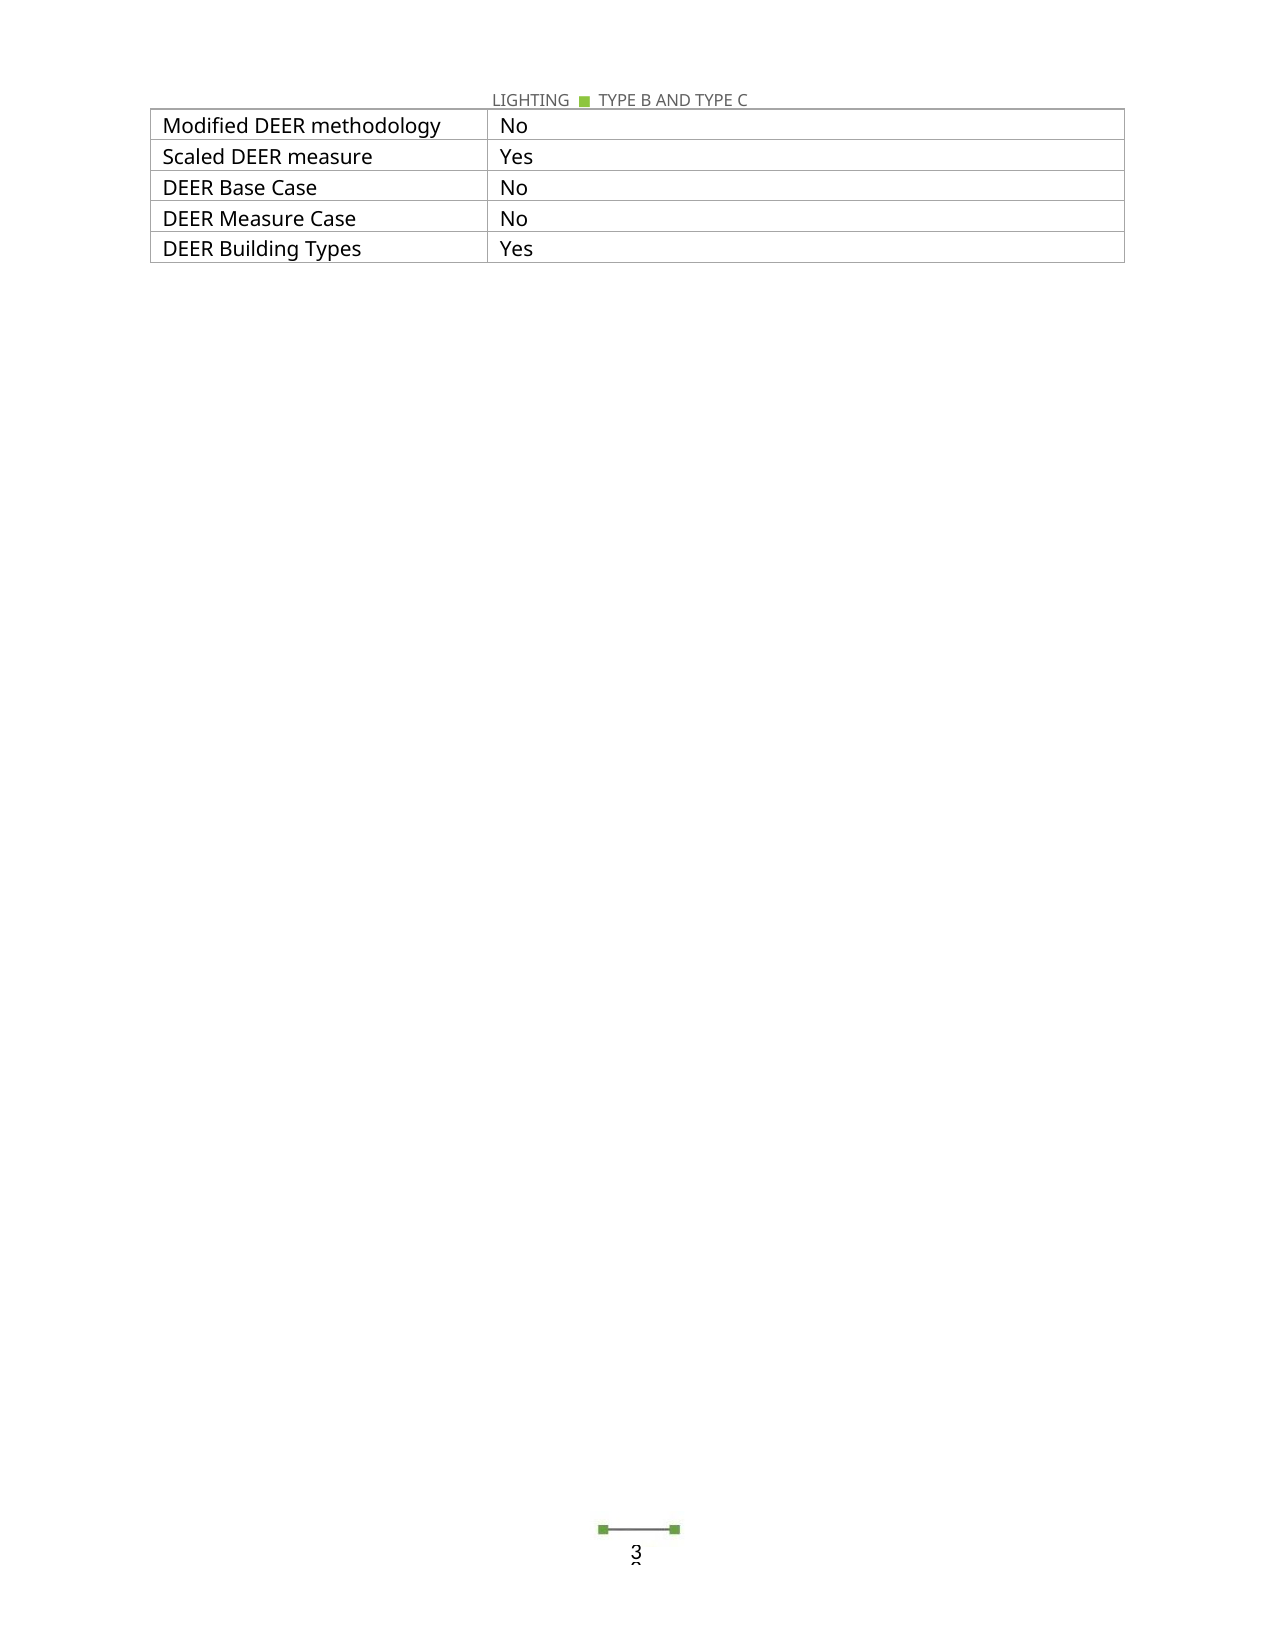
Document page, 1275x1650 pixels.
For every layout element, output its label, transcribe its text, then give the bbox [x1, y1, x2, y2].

table_cell No [488, 201, 1124, 231]
table_cell DEER Building Types [151, 232, 487, 262]
table_cell Yes [488, 232, 1124, 262]
table_cell Scaled DEER measure [151, 140, 487, 169]
table_cell DEER Base Case [151, 171, 487, 200]
table_cell No [488, 110, 1124, 139]
table_cell Modified DEER methodology [151, 110, 487, 139]
table_cell DEER Measure Case [151, 201, 487, 231]
table_cell Yes [488, 140, 1124, 169]
picture [589, 1511, 685, 1547]
table_cell No [488, 171, 1124, 200]
